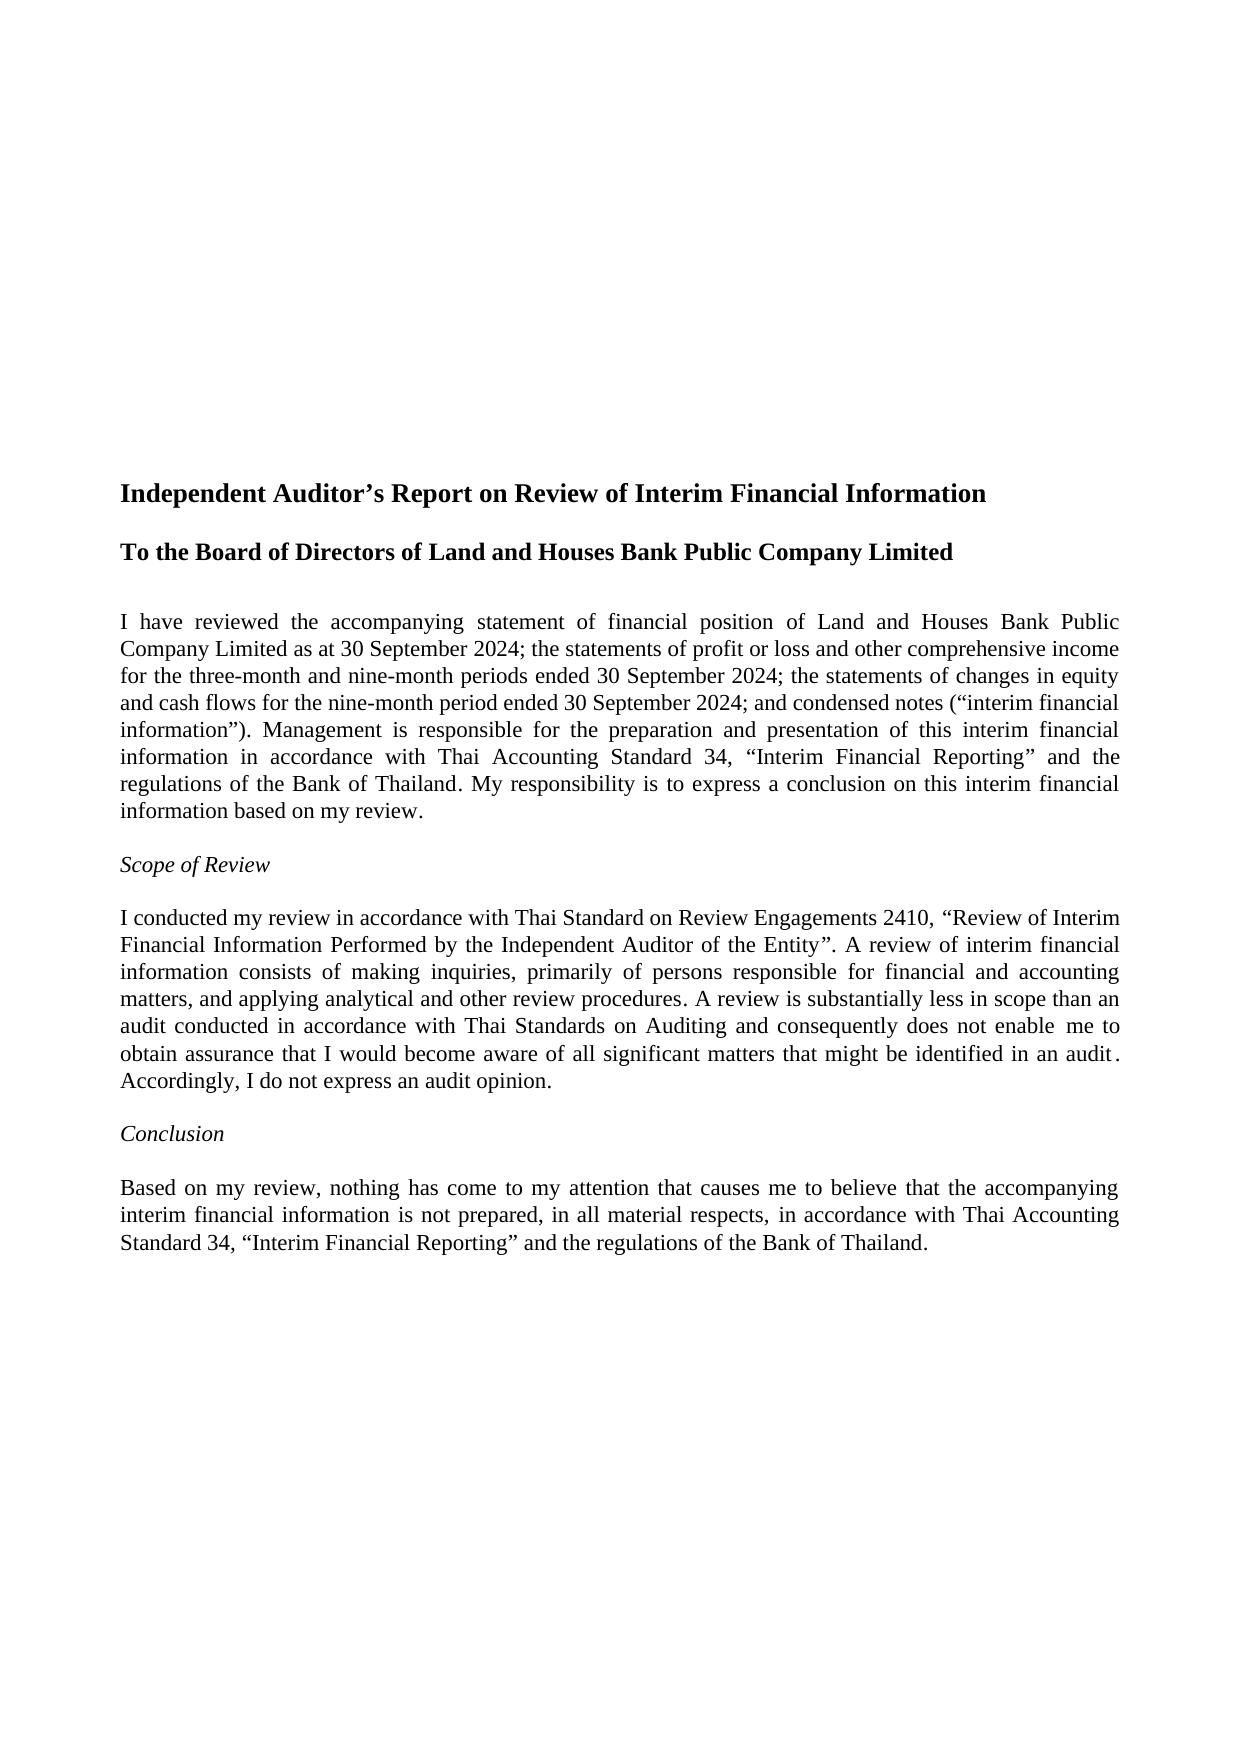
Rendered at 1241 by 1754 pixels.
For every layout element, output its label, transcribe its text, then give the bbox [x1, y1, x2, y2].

subtitle Independent Auditor’s Report on Review of Interim Financial Information [120, 477, 1120, 509]
text Based on my review, nothing has come to my attention that causes me to believe that the accompanying interim financial information is not prepared, in all material respects, in accordance with Thai Accounting Standard 34, “Interim Financial Reporting” and the regulations of the Bank of Thailand. [120, 1174, 1120, 1255]
subtitle To the Board of Directors of Land and Houses Bank Public Company Limited [120, 537, 1120, 566]
text Conclusion [120, 1120, 1120, 1147]
text I conducted my review in accordance with Thai Standard on Review Engagements 2410, “Review of Interim Financial Information Performed by the Independent Auditor of the Entity”. A review of interim financial information consists of making inquiries, primarily of persons responsible for financial and accounting matters, and applying analytical and other review procedures. A review is substantially less in scope than an audit conducted in accordance with Thai Standards on Auditing and consequently does not enable me to obtain assurance that I would become aware of all significant matters that might be identified in an audit. Accordingly, I do not express an audit opinion. [120, 903, 1120, 1093]
text Scope of Review [120, 850, 1120, 877]
text I have reviewed the accompanying statement of financial position of Land and Houses Bank Public Company Limited as at 30 September 2024; the statements of profit or loss and other comprehensive income for the three-month and nine-month periods ended 30 September 2024; the statements of changes in equity and cash flows for the nine-month period ended 30 September 2024; and condensed notes (“interim financial information”). Management is responsible for the preparation and presentation of this interim financial information in accordance with Thai Accounting Standard 34, “Interim Financial Reporting” and the regulations of the Bank of Thailand. My responsibility is to express a conclusion on this interim financial information based on my review. [120, 607, 1120, 824]
